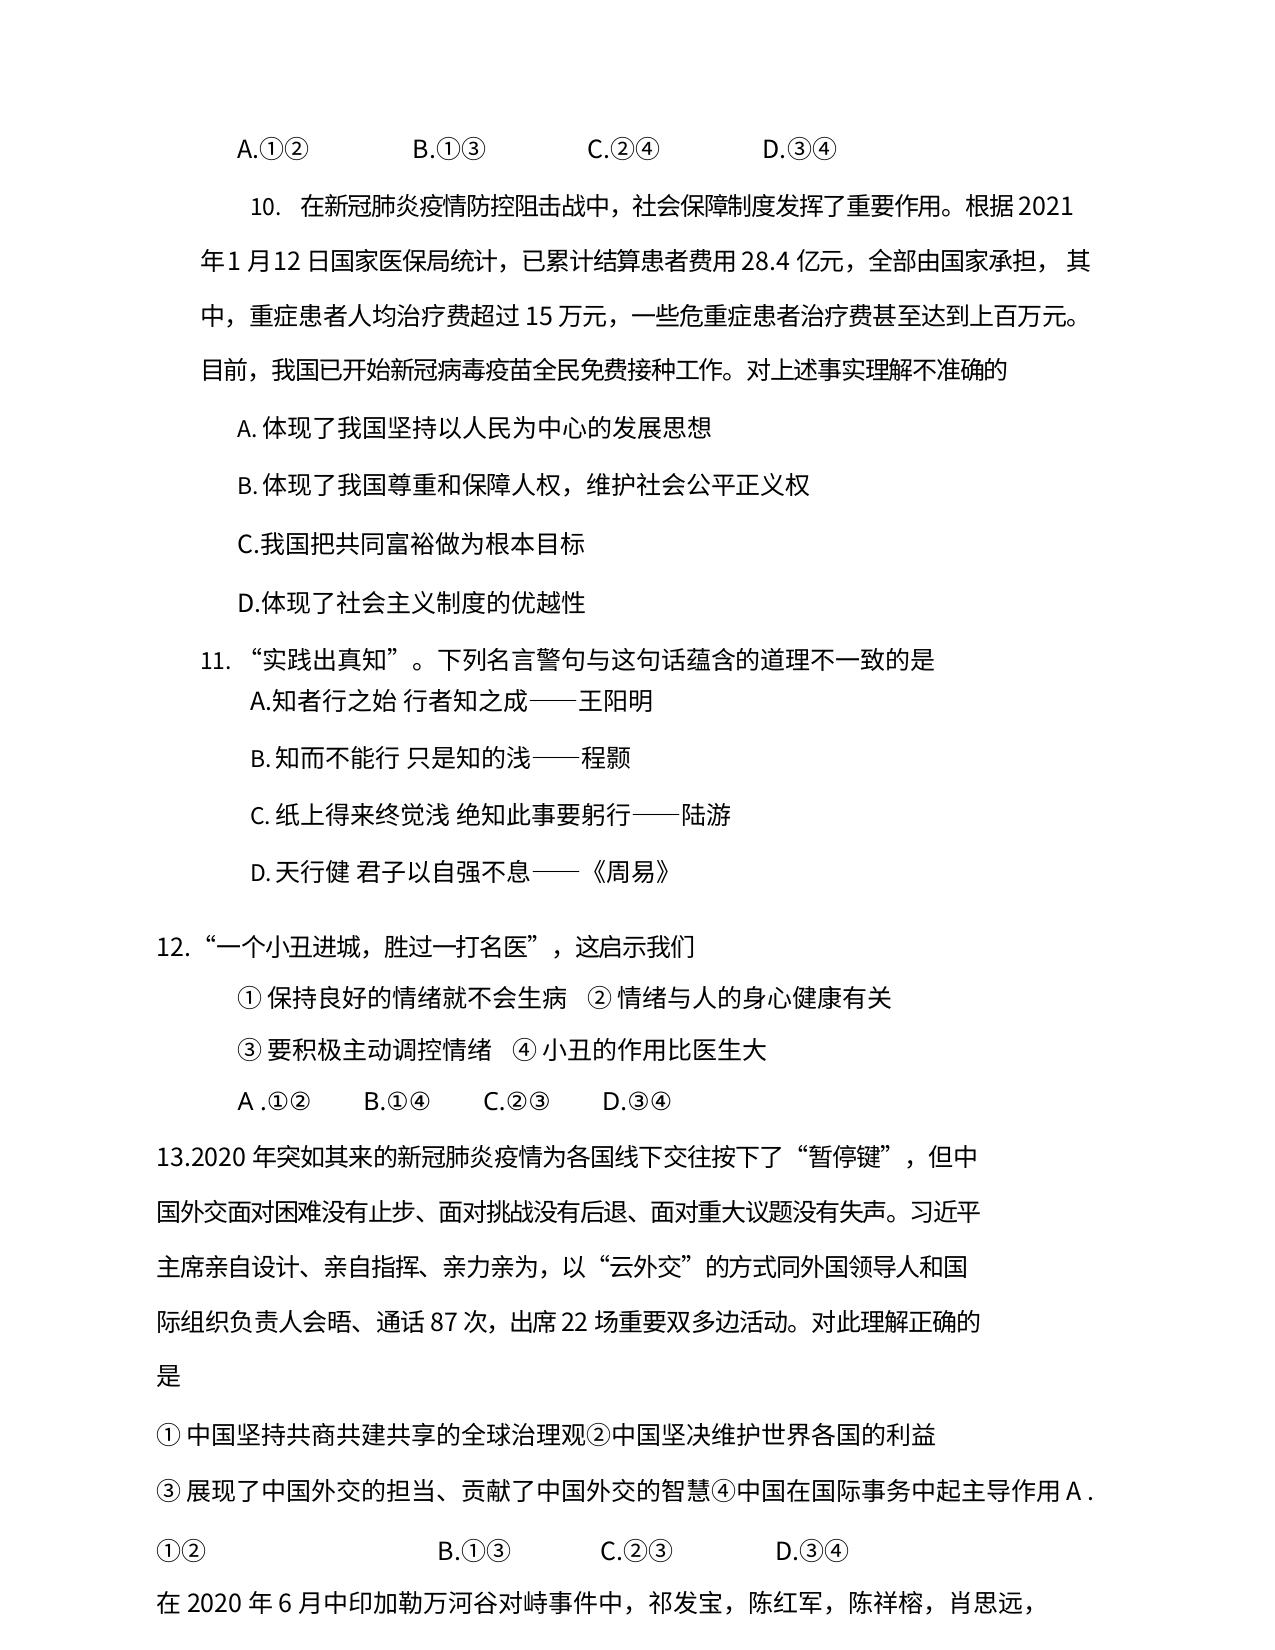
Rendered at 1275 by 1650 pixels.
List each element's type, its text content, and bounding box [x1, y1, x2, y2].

list 纸上得来终觉浅 绝知此事要躬行——陆游 [250, 796, 1154, 832]
text A .①② B.①④ C.②③ D.③④ [237, 1084, 1154, 1118]
text D.体现了社会主义制度的优越性 [237, 584, 1154, 620]
list 体现了我国坚持以人民为中心的发展思想 [237, 409, 1154, 445]
text 在 2020 年 6 月中印加勒万河谷对峙事件中，祁发宝，陈红军，陈祥榕，肖思远， [156, 1590, 1154, 1618]
text ①中国坚持共商共建共享的全球治理观②中国坚决维护世界各国的利益 [156, 1415, 1154, 1451]
text ①保持良好的情绪就不会生病 ②情绪与人的身心健康有关 [237, 982, 1154, 1014]
text A.①② B.①③ C.②④ D.③④ [237, 130, 1154, 166]
list “实践出真知”。下列名言警句与这句话蕴含的道理不一致的是A.知者行之始 行者知之成——王阳明 [200, 641, 938, 718]
text ③展现了中国外交的担当、贡献了中国外交的智慧④中国在国际事务中起主导作用A .①② B.①③ C.②③ D.③④ [156, 1472, 1088, 1567]
list 在新冠肺炎疫情防控阻击战中，社会保障制度发挥了重要作用。根据 2021 年 1 月 12 日国家医保局统计，已累计结算患者费用 28.4 亿元，全部由国家承担， 其中，重症患者人均治疗费超过 15 万元，一些危重症患者治疗费甚至达到上百万元。目前，我国已开始新冠病毒疫苗全民免费接种工作。对上述事实理解不准确的 [200, 187, 1100, 387]
text 13.2020 年突如其来的新冠肺炎疫情为各国线下交往按下了“暂停键”，但中国外交面对困难没有止步、面对挑战没有后退、面对重大议题没有失声。习近平主席亲自设计、亲自指挥、亲力亲为，以“云外交”的方式同外国领导人和国际组织负责人会晤、通话 87 次，出席 22 场重要双多边活动。对此理解正确的是 [156, 1138, 988, 1393]
text ③要积极主动调控情绪 ④小丑的作用比医生大 [237, 1031, 1154, 1067]
list 天行健 君子以自强不息——《周易》 [237, 852, 788, 888]
text 12.“一个小丑进城，胜过一打名医”，这启示我们 [156, 927, 788, 963]
list 知而不能行 只是知的浅——程颢 [250, 739, 1154, 775]
list 体现了我国尊重和保障人权，维护社会公平正义权C.我国把共同富裕做为根本目标 [237, 466, 813, 561]
